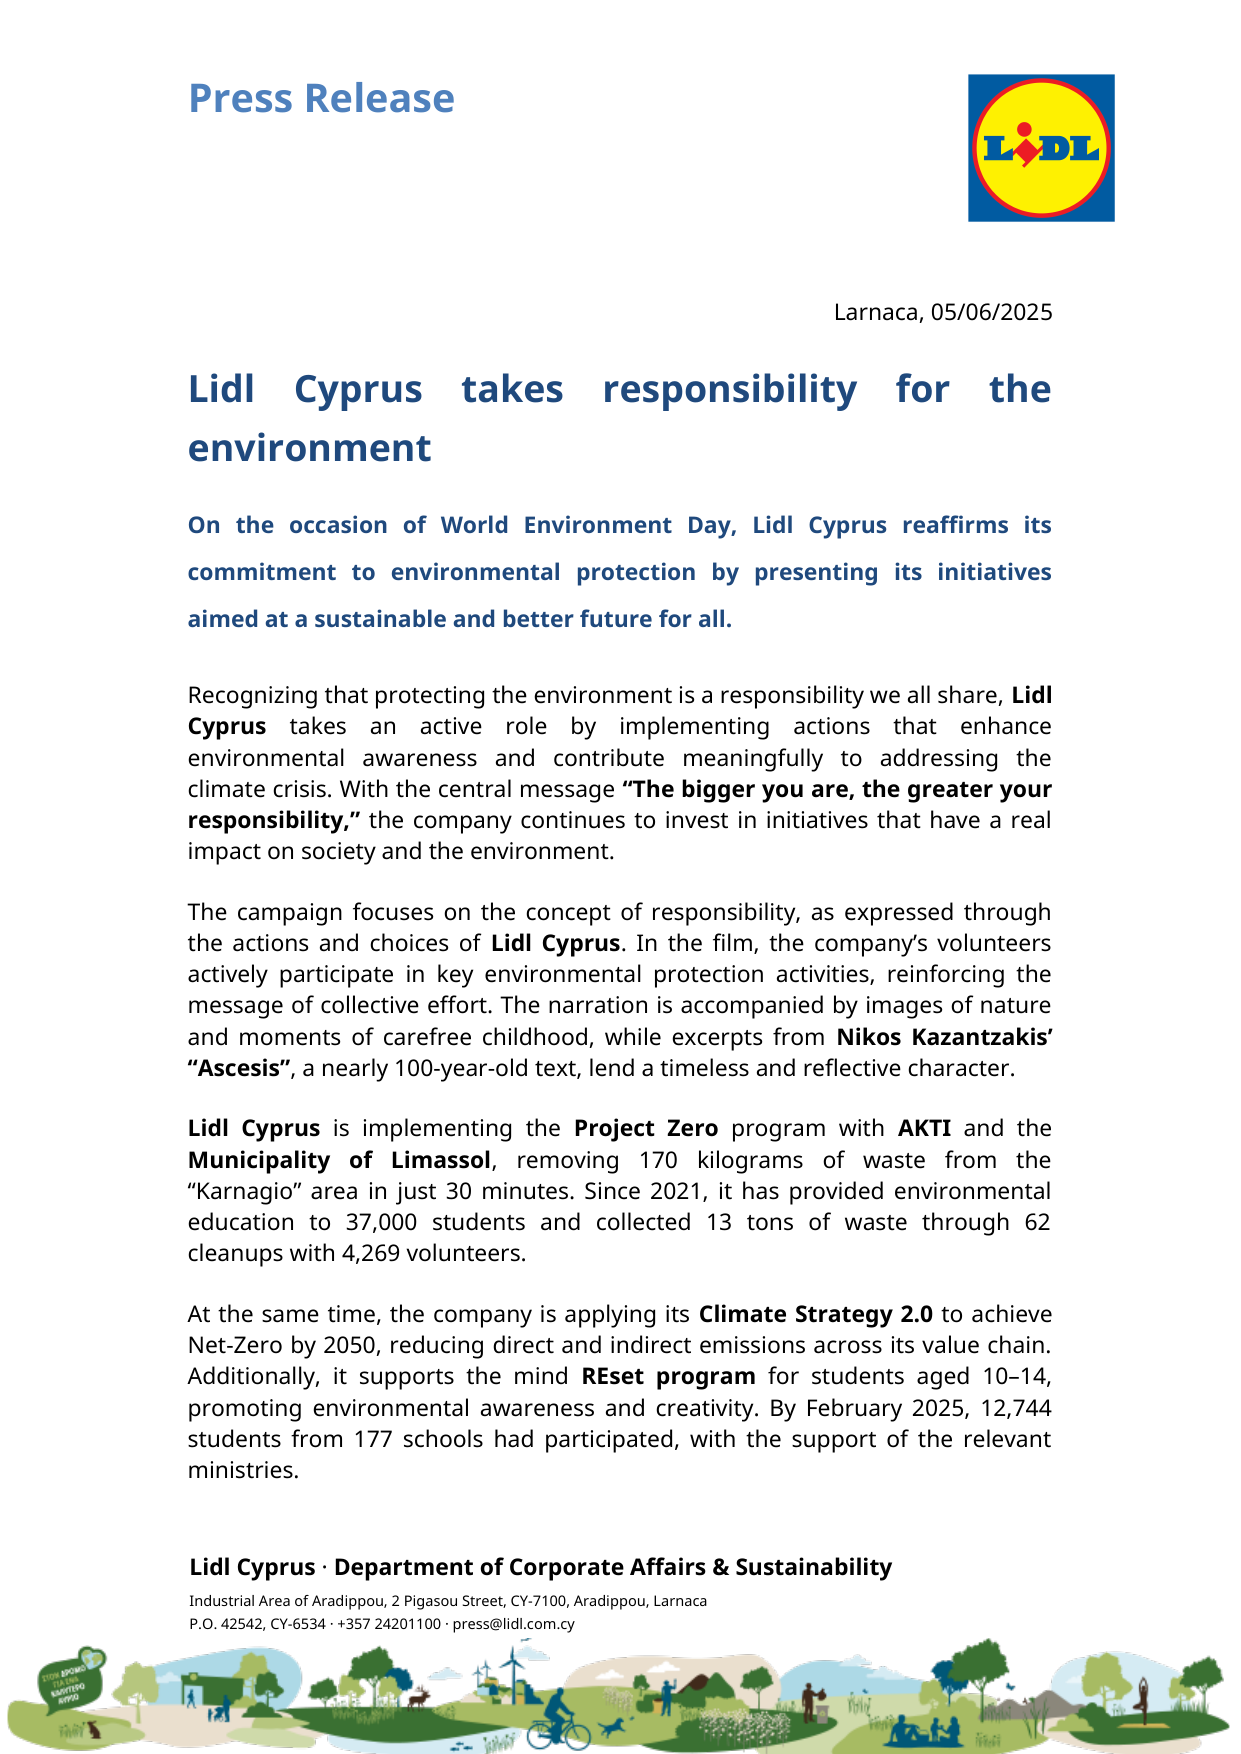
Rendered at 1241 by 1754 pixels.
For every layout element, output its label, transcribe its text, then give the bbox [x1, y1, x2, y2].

text Lidl Cyprus takes responsibility for the environment [187, 363, 1053, 472]
picture [967, 73, 1116, 223]
text The campaign focuses on the concept of responsibility, as expressed through the actions and choices of Lidl Cyprus. In the film, the company’s volunteers actively participate in key environmental protection activities, reinforcing the message of collective effort. The narration is accompanied by images of nature and moments of carefree childhood, while excerpts from Nikos Kazantzakis’ “Ascesis”, a nearly 100-year-old text, lend a timeless and reflective character. [187, 896, 1053, 1083]
picture [6, 1638, 1233, 1754]
text Recognizing that protecting the environment is a responsibility we all share, Lidl Cyprus takes an active role by implementing actions that enhance environmental awareness and contribute meaningfully to addressing the climate crisis. With the central message “The bigger you are, the greater your responsibility,” the company continues to invest in initiatives that have a real impact on society and the environment. [187, 679, 1053, 866]
text Lidl Cyprus is implementing the Project Zero program with AKTI and the Municipality of Limassol, removing 170 kilograms of waste from the “Karnagio” area in just 30 minutes. Since 2021, it has provided environmental education to 37,000 students and collected 13 tons of waste through 62 cleanups with 4,269 volunteers. [187, 1112, 1053, 1268]
text On the occasion of World Environment Day, Lidl Cyprus reaffirms its commitment to environmental protection by presenting its initiatives aimed at a sustainable and better future for all. [187, 509, 1053, 634]
text At the same time, the company is applying its Climate Strategy 2.0 to achieve Net-Zero by 2050, reducing direct and indirect emissions across its value chain. Additionally, it supports the mind REset program for students aged 10–14, promoting environmental awareness and creativity. By February 2025, 12,744 students from 177 schools had participated, with the support of the relevant ministries. [187, 1298, 1053, 1485]
text Larnaca, 05/06/2025 [187, 296, 1053, 327]
